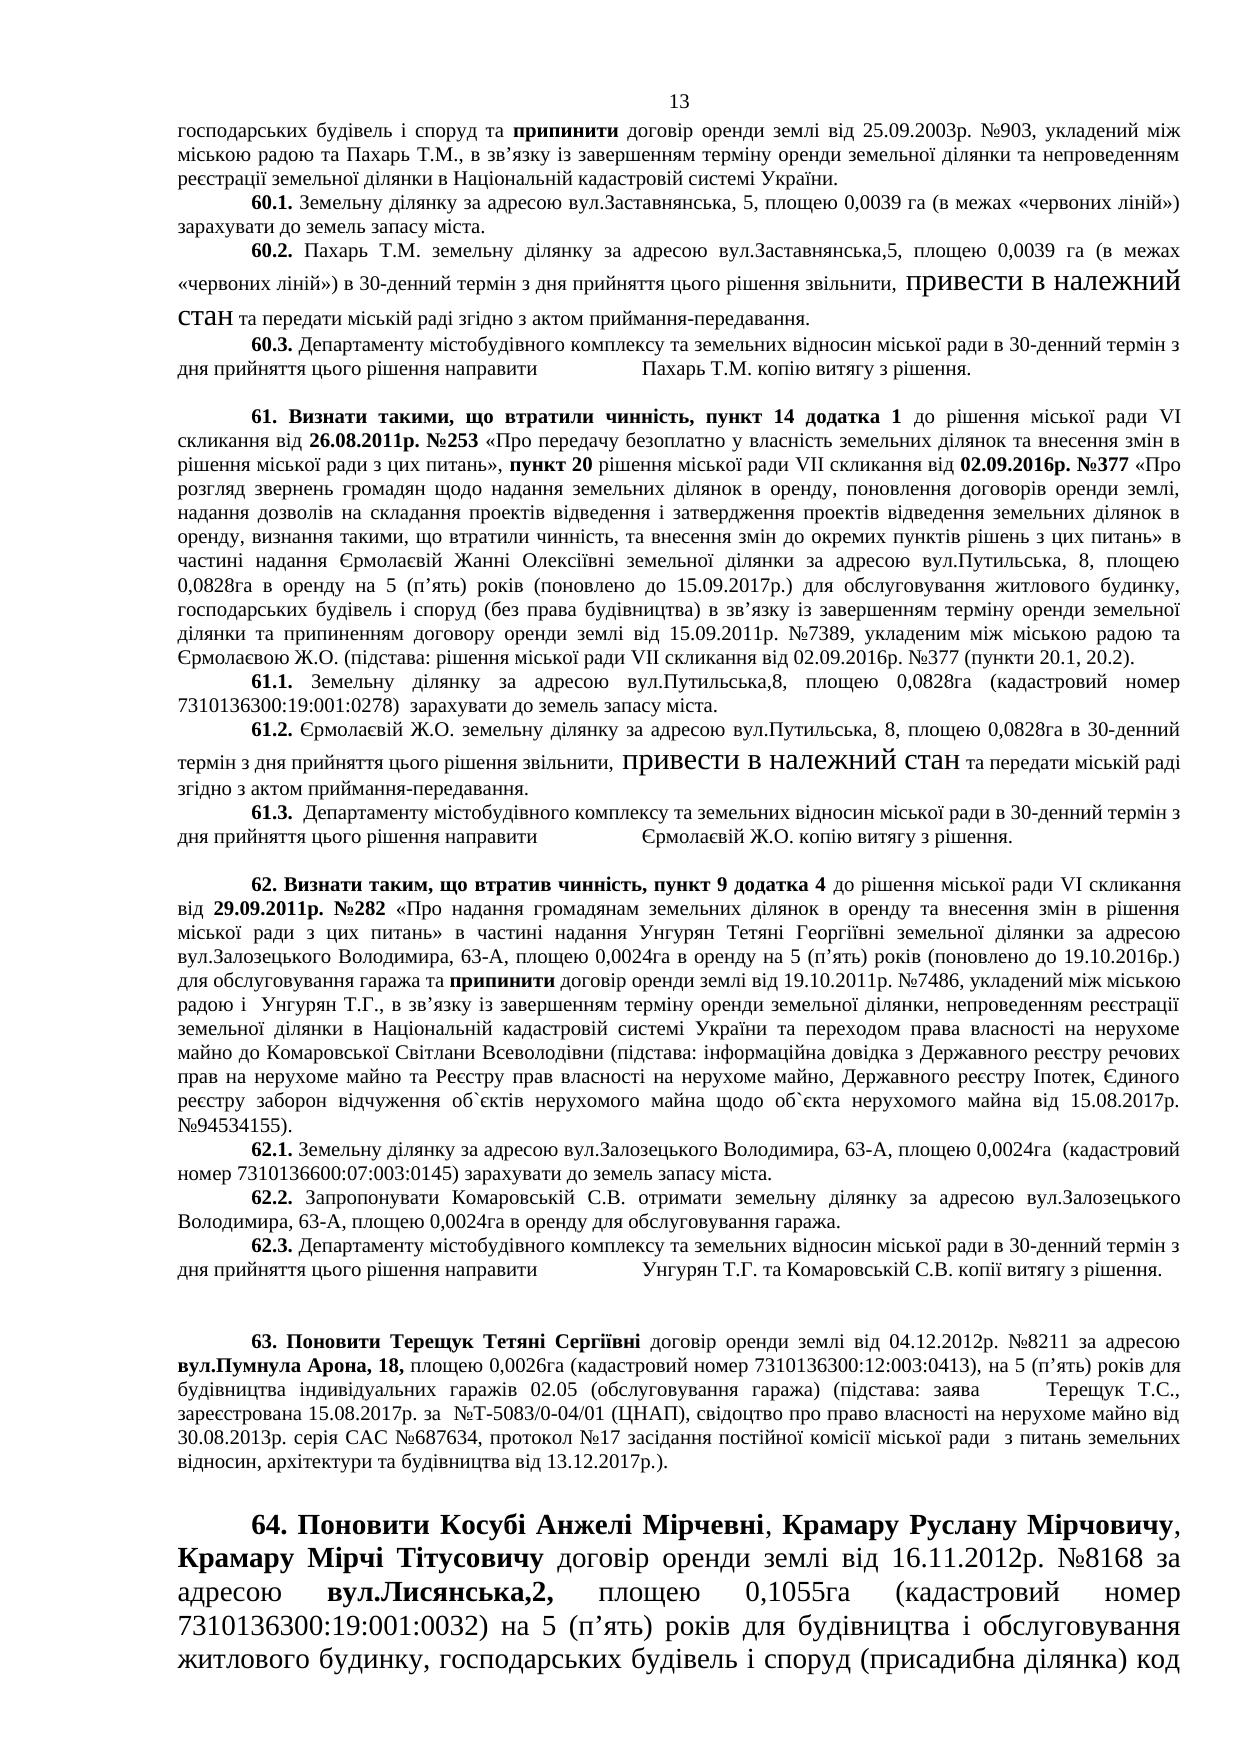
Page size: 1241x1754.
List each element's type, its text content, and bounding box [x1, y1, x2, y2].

text 62.2. Запропонувати Комаровській С.В. отримати земельну ділянку за адресою вул.Залозецького Володимира, 63-А, площею 0,0024га в оренду для обслуговування гаража. [177, 1185, 1181, 1233]
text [177, 1507, 1181, 1675]
text 62.3. Департаменту містобудівного комплексу та земельних відносин міської ради в 30-денний термін з дня прийняття цього рішення направити Унгурян Т.Г. та Комаровській С.В. копії витягу з рішення. [177, 1233, 1181, 1281]
text 60.2. Пахарь Т.М. земельну ділянку за адресою вул.Заставнянська,5, площею (в межах «червоних ліній») в 30-денний термін з дня прийняття цього рішення звільнити, привести в належний стан та передати міській раді згідно з актом приймання-передавання. [177, 238, 1181, 332]
text 61.3. Департаменту містобудівного комплексу та земельних відносин міської ради в 30-денний термін з дня прийняття цього рішення направити Єрмолаєвій Ж.О. копію витягу з рішення. [177, 800, 1181, 848]
text 62.1. Земельну ділянку за адресою вул.Залозецького Володимира, 63-А, площею 0,0024га (кадастровий номер 7310136600:07:003:0145) зарахувати до земель запасу міста. [177, 1137, 1181, 1185]
text 60.3. Департаменту містобудівного комплексу та земельних відносин міської ради в 30-денний термін з дня прийняття цього рішення направити Пахарь Т.М. копію витягу з рішення. [177, 332, 1181, 380]
text 60.1. Земельну ділянку за адресою вул.Заставнянська, 5, площею (в межах «червоних ліній») зарахувати до земель запасу міста. [177, 190, 1181, 238]
text 61. Визнати такими, що втратили чинність, пункт 14 додатка 1 до рішення міської ради VІ скликання від 26.08.2011р. №253 «Про передачу безоплатно у власність земельних ділянок та внесення змін в рішення міської ради з цих питань», пункт 20 рішення міської ради VІІ скликання від 02.09.2016р. №377 «Про розгляд звернень громадян щодо надання земельних ділянок в оренду, поновлення договорів оренди землі, надання дозволів на складання проектів відведення і затвердження проектів відведення земельних ділянок в оренду, визнання такими, що втратили чинність, та внесення змін до окремих пунктів рішень з цих питань» в частині надання Єрмолаєвій Жанні Олексіївні земельної ділянки за адресою вул.Путильська, 8, площею 0,0828га в оренду на 5 (п’ять) років (поновлено до 15.09.2017р.) для обслуговування житлового будинку, господарських будівель і споруд (без права будівництва) в зв’язку із завершенням терміну оренди земельної ділянки та припиненням договору оренди землі від 15.09.2011р. №7389, укладеним між міською радою та Єрмолаєвою Ж.О. (підстава: рішення міської ради VІІ скликання від 02.09.2016р. №377 (пункти 20.1, 20.2). [177, 404, 1181, 669]
text 61.1. Земельну ділянку за адресою вул.Путильська,8, площею 0,0828га (кадастровий номер 7310136300:19:001:0278) зарахувати до земель запасу міста. [177, 669, 1181, 717]
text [177, 118, 1181, 190]
text 61.2. Єрмолаєвій Ж.О. земельну ділянку за адресою вул.Путильська, 8, площею 0,0828га в 30-денний термін з дня прийняття цього рішення звільнити, привести в належний стан та передати міській раді згідно з актом приймання-передавання. [177, 717, 1181, 800]
text 63. Поновити Терещук Тетяні Сергіївні договір оренди землі від 04.12.2012р. №8211 за адресою вул.Пумнула Арона, 18, площею 0,0026га (кадастровий номер 7310136300:12:003:0413), на 5 (п’ять) років для будівництва індивідуальних гаражів 02.05 (обслуговування гаража) (підстава: заява Терещук Т.С., зареєстрована 15.08.2017р. за №Т-5083/0-04/01 (ЦНАП), свідоцтво про право власності на нерухоме майно від 30.08.2013р. серія САС №687634, протокол №17 засідання постійної комісії міської ради з питань земельних відносин, архітектури та будівництва від 13.12.2017р.). [177, 1329, 1181, 1473]
text 62. Визнати таким, що втратив чинність, пункт 9 додатка 4 до рішення міської ради VІ скликання від 29.09.2011р. №282 «Про надання громадянам земельних ділянок в оренду та внесення змін в рішення міської ради з цих питань» в частині надання Унгурян Тетяні Георгіївні земельної ділянки за адресою вул.Залозецького Володимира, 63-А, площею 0,0024га в оренду на 5 (п’ять) років (поновлено до 19.10.2016р.) для обслуговування гаража та припинити договір оренди землі від 19.10.2011р. №7486, укладений між міською радою і Унгурян Т.Г., в зв’язку із завершенням терміну оренди земельної ділянки, непроведенням реєстрації земельної ділянки в Національній кадастровій системі України та переходом права власності на нерухоме майно до Комаровської Світлани Всеволодівни (підстава: інформаційна довідка з Державного реєстру речових прав на нерухоме майно та Реєстру прав власності на нерухоме майно, Державного реєстру Іпотек, Єдиного реєстру заборон відчуження об`єктів нерухомого майна щодо об`єкта нерухомого майна від 15.08.2017р. №94534155). [177, 872, 1181, 1137]
